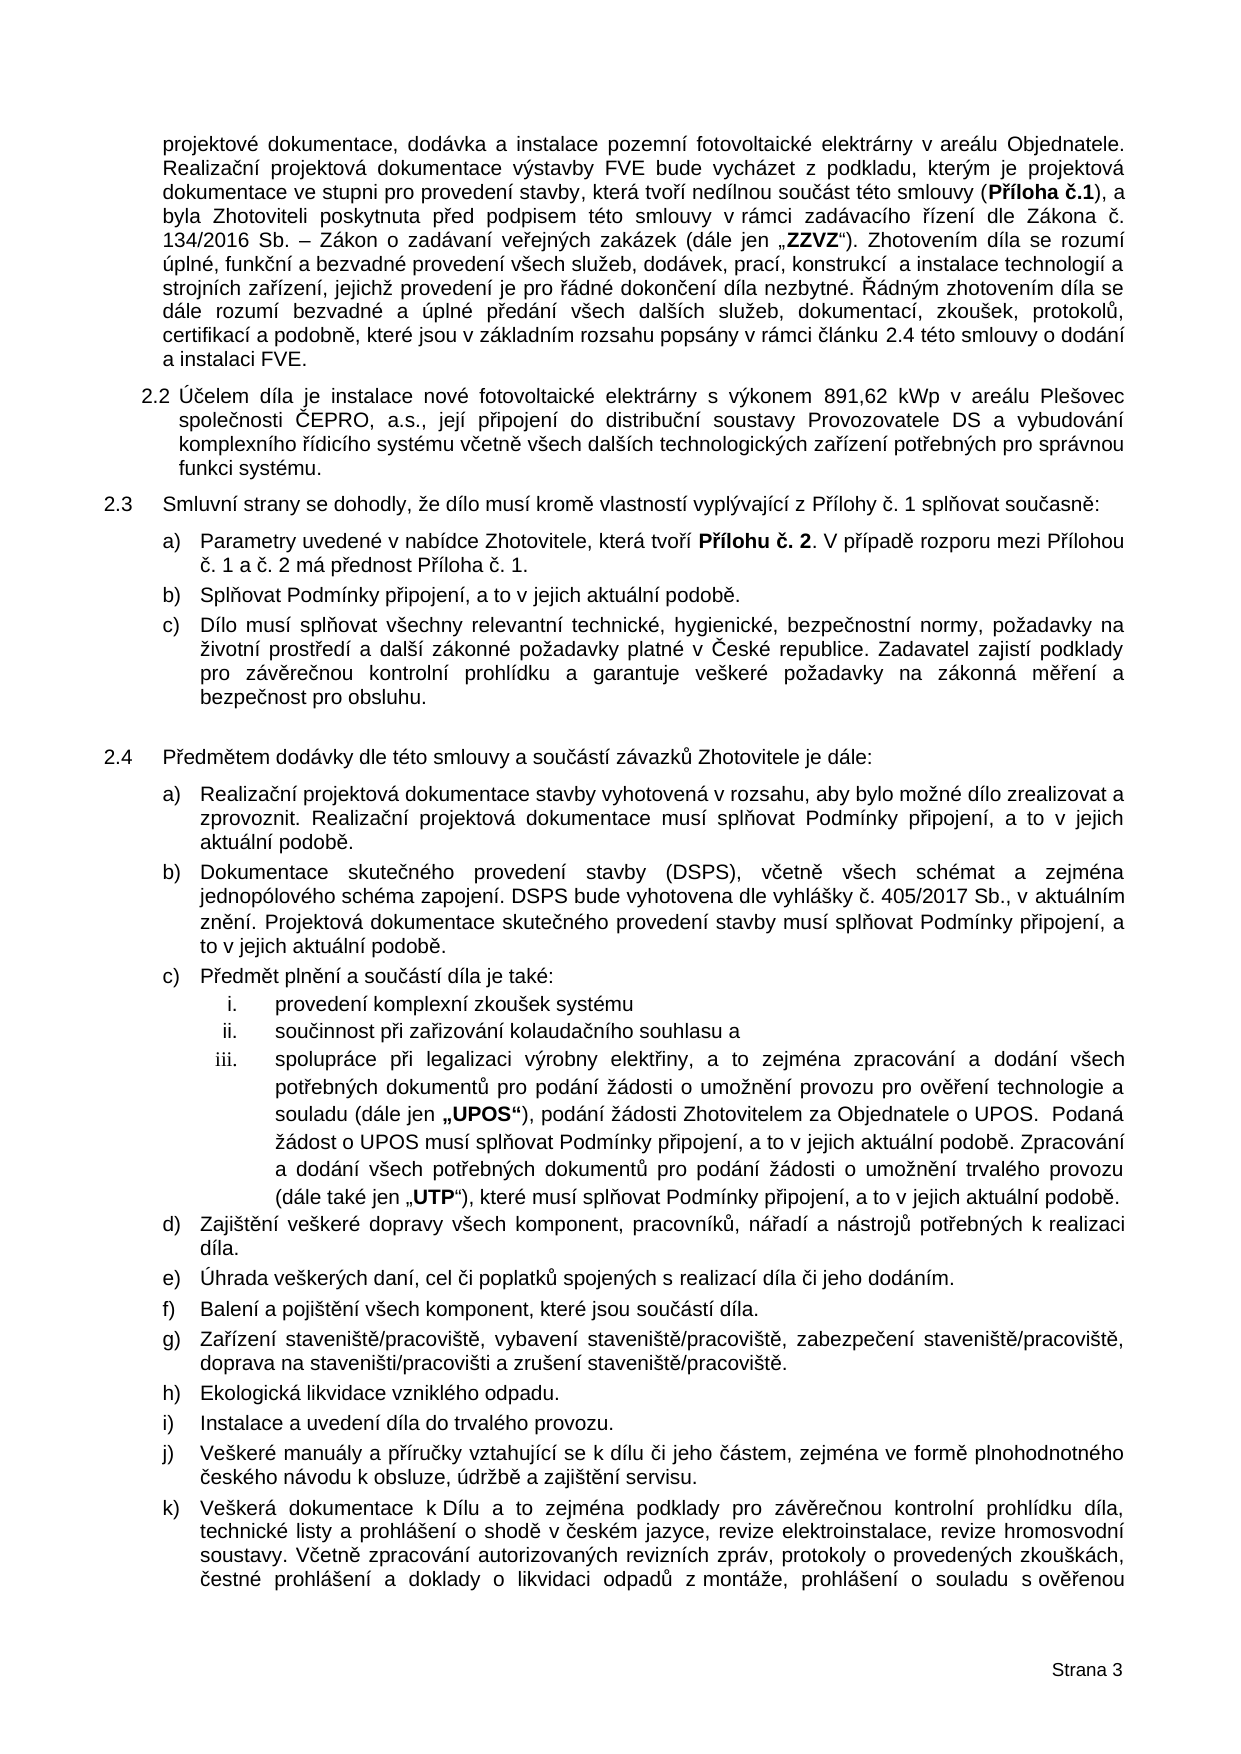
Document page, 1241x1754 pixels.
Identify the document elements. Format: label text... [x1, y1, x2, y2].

list Zajištění veškeré dopravy všech komponent, pracovníků, nářadí a nástrojů potřebných k realizaci díla. [162, 1212, 1125, 1260]
list Předmětem dodávky dle této smlouvy a součástí závazků Zhotovitele je dále: [103, 745, 1125, 769]
list Realizační projektová dokumentace stavby vyhotovená v rozsahu, aby bylo možné dílo zrealizovat a zprovoznit. Realizační projektová dokumentace musí splňovat Podmínky připojení, a to v jejich aktuální podobě. [162, 782, 1125, 853]
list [103, 132, 1125, 371]
list Účelem díla je instalace nové fotovoltaické elektrárny s výkonem 891,62 kWp v areálu Plešovec společnosti ČEPRO, a.s., její připojení do distribuční soustavy Provozovatele DS a vybudování komplexního řídicího systému včetně všech dalších technologických zařízení potřebných pro správnou funkci systému. [141, 384, 1125, 479]
list Smluvní strany se dohodly, že dílo musí kromě vlastností vyplývající z Přílohy č. 1 splňovat současně: [103, 492, 1125, 516]
list Veškeré manuály a příručky vztahující se k dílu či jeho částem, zejména ve formě plnohodnotného českého návodu k obsluze, údržbě a zajištění servisu. [162, 1441, 1125, 1489]
list spolupráce při legalizaci výrobny elektřiny, a to zejména zpracování a dodání všech potřebných dokumentů pro podání žádosti o umožnění provozu pro ověření technologie a souladu (dále jen „UPOS“), podání žádosti Zhotovitelem za Objednatele o UPOS. Podaná žádost o UPOS musí splňovat Podmínky připojení, a to v jejich aktuální podobě. Zpracování a dodání všech potřebných dokumentů pro podání žádosti o umožnění trvalého provozu (dále také jen „UTP“), které musí splňovat Podmínky připojení, a to v jejich aktuální podobě. [237, 1047, 1125, 1208]
list Instalace a uvedení díla do trvalého provozu. [162, 1411, 1125, 1435]
list provedení komplexní zkoušek systému [237, 992, 1125, 1016]
list Zařízení staveniště/pracoviště, vybavení staveniště/pracoviště, zabezpečení staveniště/pracoviště, doprava na staveništi/pracovišti a zrušení staveniště/pracoviště. [162, 1327, 1125, 1374]
list Balení a pojištění všech komponent, které jsou součástí díla. [162, 1296, 1125, 1320]
list Dokumentace skutečného provedení stavby (DSPS), včetně všech schémat a zejména jednopólového schéma zapojení. DSPS bude vyhotovena dle vyhlášky č. 405/2017 Sb., v aktuálním znění. Projektová dokumentace skutečného provedení stavby musí splňovat Podmínky připojení, a to v jejich aktuální podobě. [162, 860, 1125, 958]
list Splňovat Podmínky připojení, a to v jejich aktuální podobě. [162, 583, 1125, 607]
list Předmět plnění a součástí díla je také: [162, 964, 1125, 988]
list Parametry uvedené v nabídce Zhotovitele, která tvoří Přílohu č. 2. V případě rozporu mezi Přílohou č. 1 a č. 2 má přednost Příloha č. 1. [162, 528, 1125, 576]
list Úhrada veškerých daní, cel či poplatků spojených s realizací díla či jeho dodáním. [162, 1266, 1125, 1290]
list součinnost při zařizování kolaudačního souhlasu a [237, 1019, 1125, 1043]
list Ekologická likvidace vzniklého odpadu. [162, 1381, 1125, 1405]
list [162, 1495, 1125, 1591]
list Dílo musí splňovat všechny relevantní technické, hygienické, bezpečnostní normy, požadavky na životní prostředí a další zákonné požadavky platné v České republice. Zadavatel zajistí podklady pro závěrečnou kontrolní prohlídku a garantuje veškeré požadavky na zákonná měření a bezpečnost pro obsluhu. [162, 613, 1125, 709]
